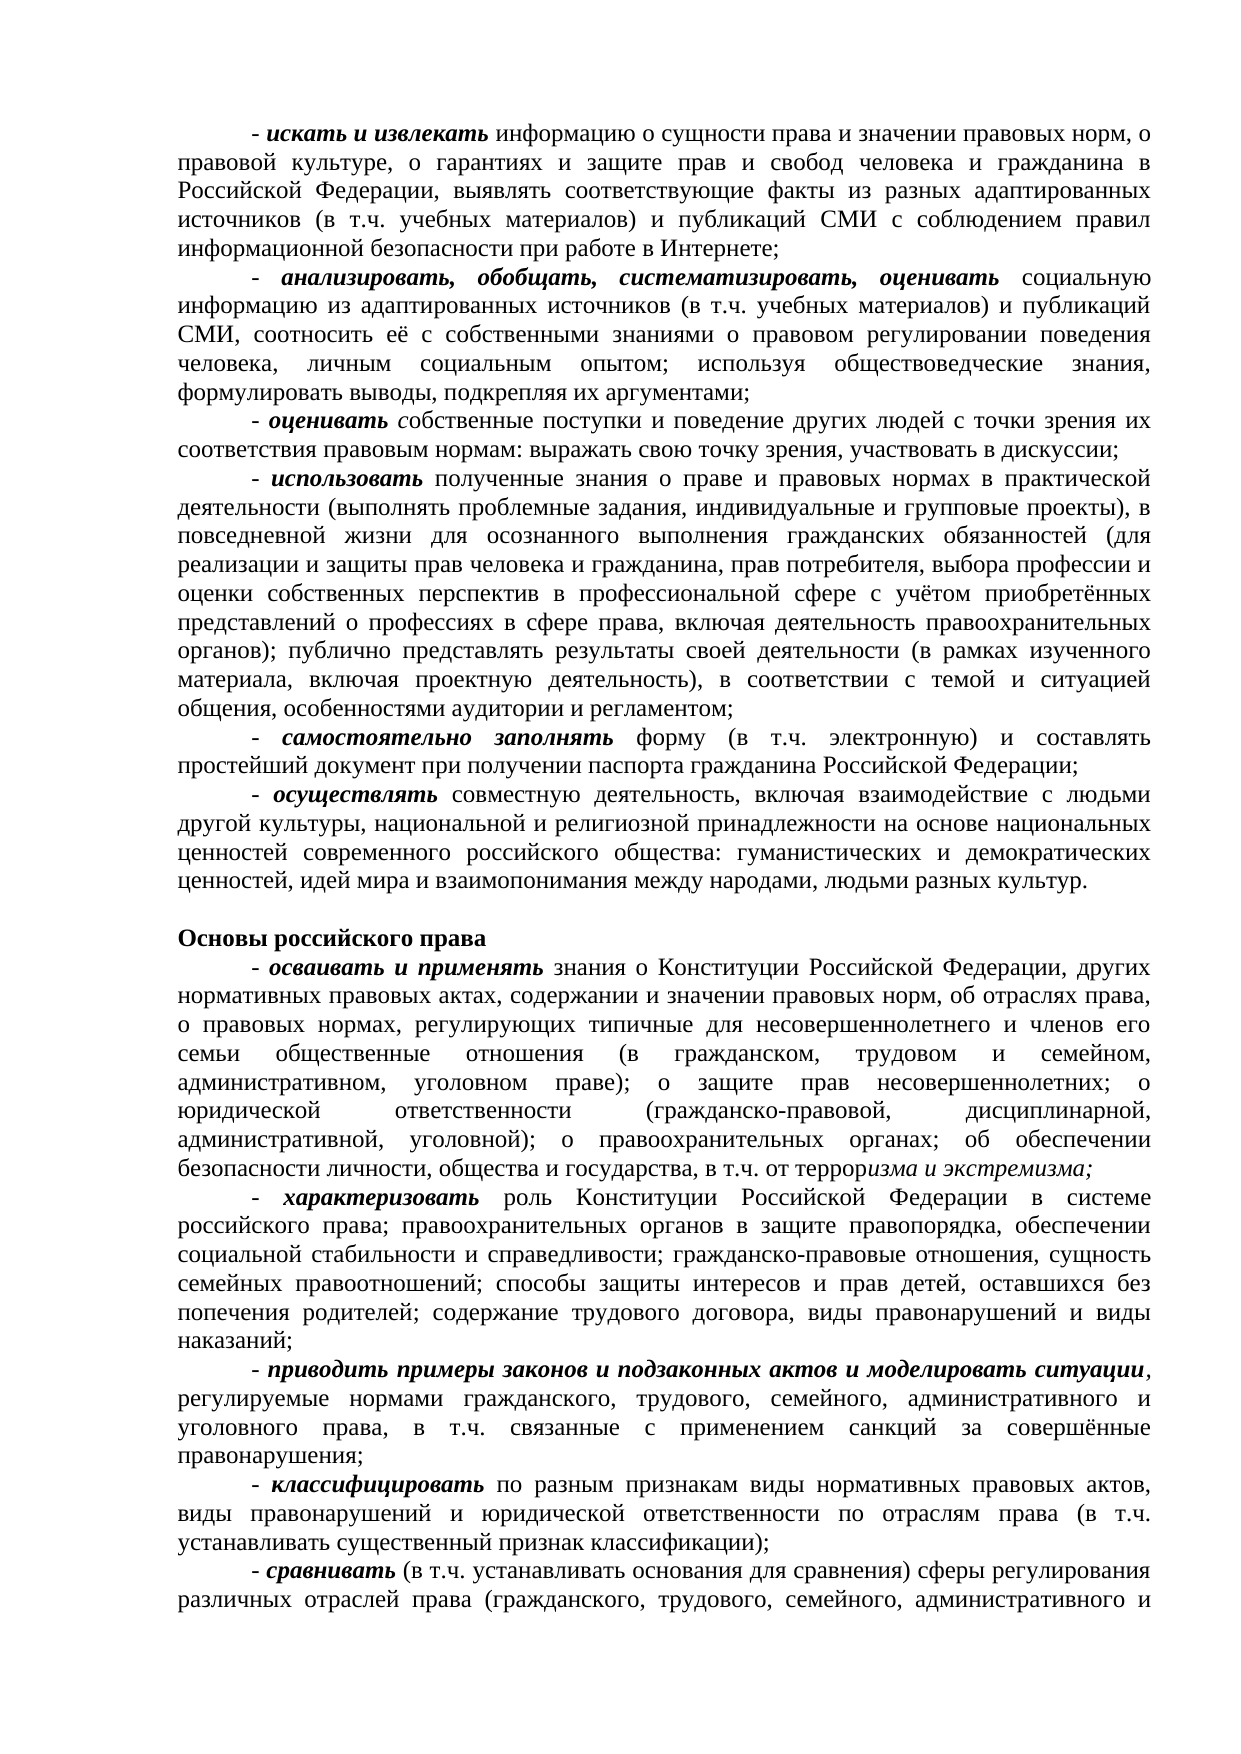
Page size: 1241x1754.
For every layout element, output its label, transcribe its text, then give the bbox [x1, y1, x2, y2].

text - анализировать, обобщать, систематизировать, оценивать социальную информацию из адаптированных источников (в т.ч. учебных материалов) и публикаций СМИ, соотносить её с собственными знаниями о правовом регулировании поведения человека, личным социальным опытом; используя обществоведческие знания, формулировать выводы, подкрепляя их аргументами; [177, 262, 1152, 406]
text - осваивать и применять знания о Конституции Российской Федерации, других нормативных правовых актах, содержании и значении правовых норм, об отраслях права, о правовых нормах, регулирующих типичные для несовершеннолетнего и членов его семьи общественные отношения (в гражданском, трудовом и семейном, административном, уголовном праве); о защите прав несовершеннолетних; о юридической ответственности (гражданско-правовой, дисциплинарной, административной, уголовной); о правоохранительных органах; об обеспечении безопасности личности, общества и государства, в т.ч. от терроризма и экстремизма; [177, 952, 1152, 1182]
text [177, 1556, 1152, 1613]
text - использовать полученные знания о праве и правовых нормах в практической деятельности (выполнять проблемные задания, индивидуальные и групповые проекты), в повседневной жизни для осознанного выполнения гражданских обязанностей (для реализации и защиты прав человека и гражданина, прав потребителя, выбора профессии и оценки собственных перспектив в профессиональной сфере с учётом приобретённых представлений о профессиях в сфере права, включая деятельность правоохранительных органов); публично представлять результаты своей деятельности (в рамках изученного материала, включая проектную деятельность), в соответствии с темой и ситуацией общения, особенностями аудитории и регламентом; [177, 463, 1152, 722]
text - классифицировать по разным признакам виды нормативных правовых актов, виды правонарушений и юридической ответственности по отраслям права (в т.ч. устанавливать существенный признак классификации); [177, 1469, 1152, 1556]
text - оценивать собственные поступки и поведение других людей с точки зрения их соответствия правовым нормам: выражать свою точку зрения, участвовать в дискуссии; [177, 406, 1152, 463]
text - приводить примеры законов и подзаконных актов и моделировать ситуации, регулируемые нормами гражданского, трудового, семейного, административного и уголовного права, в т.ч. связанные с применением санкций за совершённые правонарушения; [177, 1354, 1152, 1469]
text - осуществлять совместную деятельность, включая взаимодействие с людьми другой культуры, национальной и религиозной принадлежности на основе национальных ценностей современного российского общества: гуманистических и демократических ценностей, идей мира и взаимопонимания между народами, людьми разных культур. [177, 779, 1152, 894]
text - характеризовать роль Конституции Российской Федерации в системе российского права; правоохранительных органов в защите правопорядка, обеспечении социальной стабильности и справедливости; гражданско-правовые отношения, сущность семейных правоотношений; способы защиты интересов и прав детей, оставшихся без попечения родителей; содержание трудового договора, виды правонарушений и виды наказаний; [177, 1182, 1152, 1354]
text - искать и извлекать информацию о сущности права и значении правовых норм, о правовой культуре, о гарантиях и защите прав и свобод человека и гражданина в Российской Федерации, выявлять соответствующие факты из разных адаптированных источников (в т.ч. учебных материалов) и публикаций СМИ с соблюдением правил информационной безопасности при работе в Интернете; [177, 118, 1152, 262]
text - самостоятельно заполнять форму (в т.ч. электронную) и составлять простейший документ при получении паспорта гражданина Российской Федерации; [177, 722, 1152, 779]
text Основы российского права [177, 923, 1152, 952]
